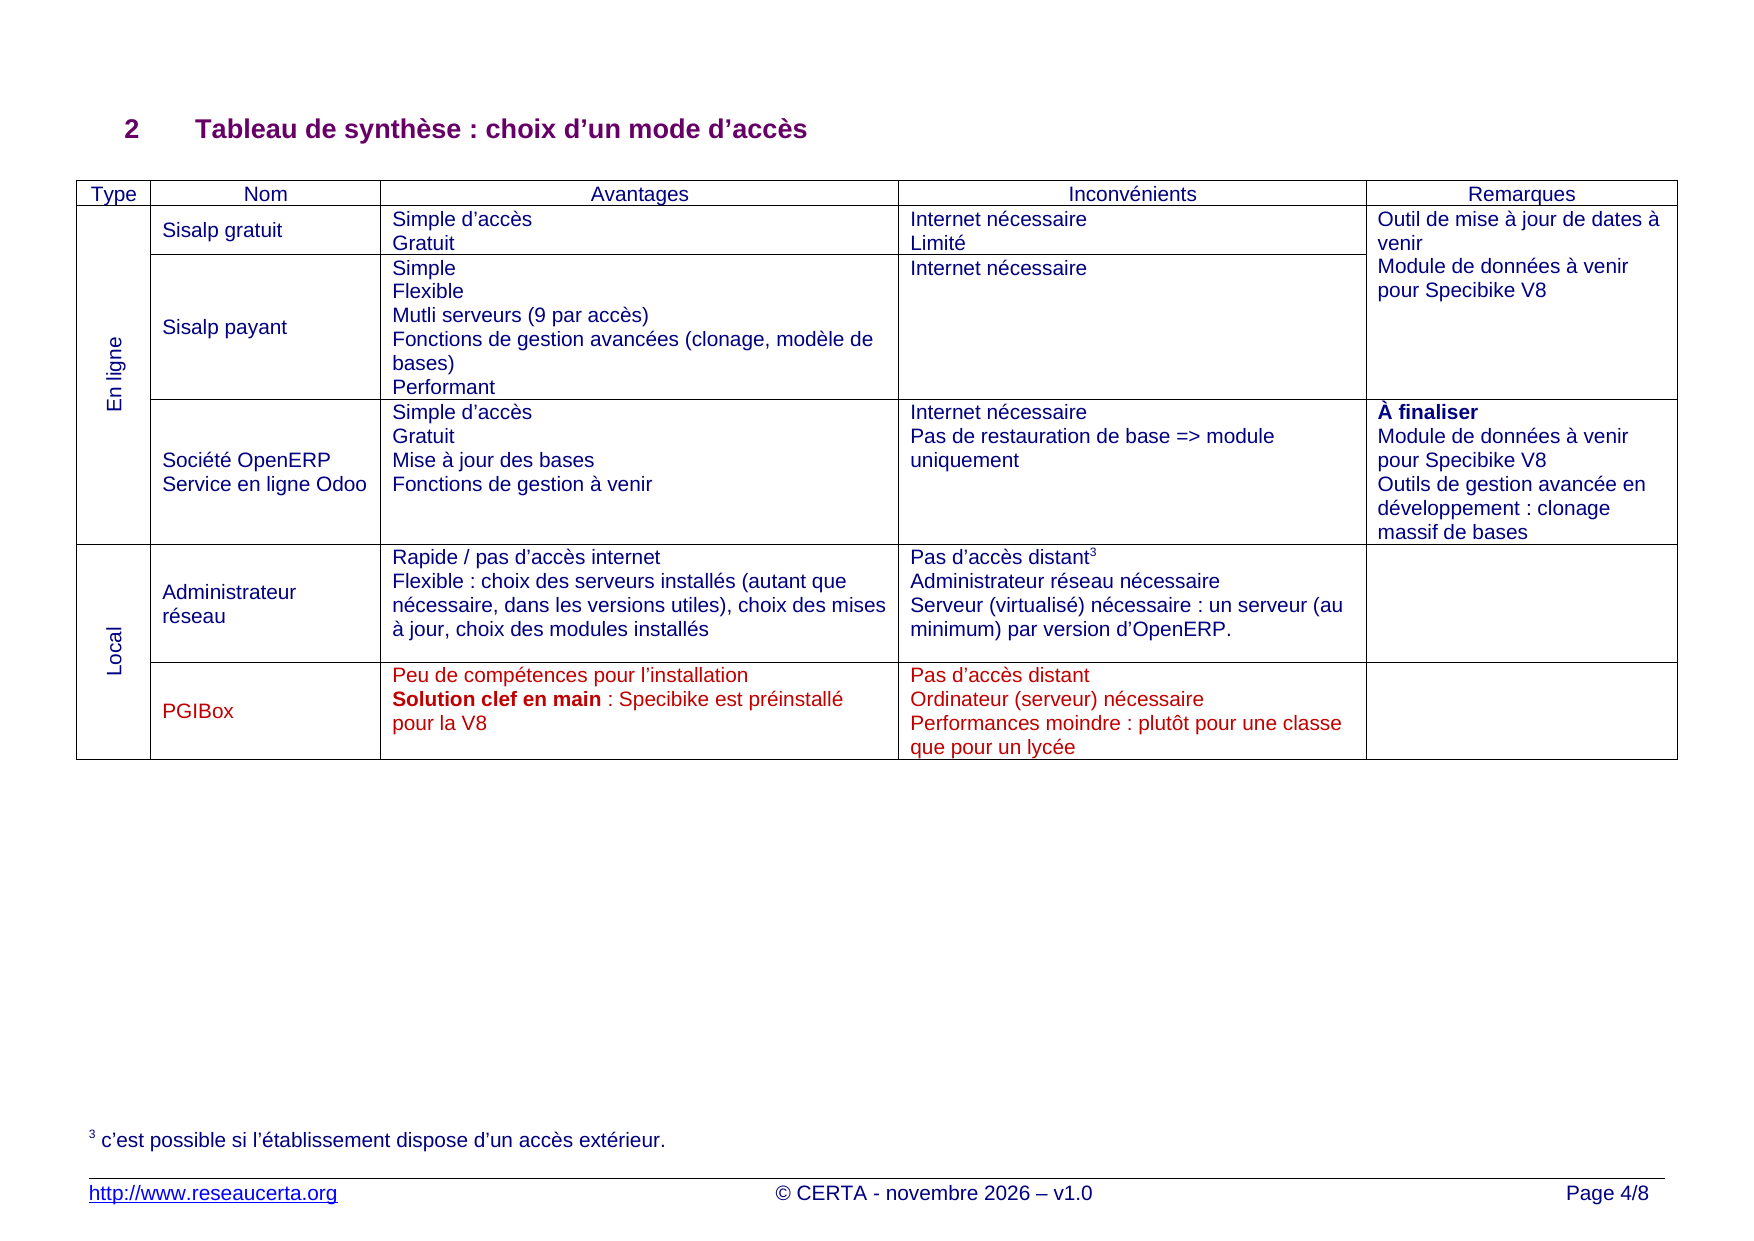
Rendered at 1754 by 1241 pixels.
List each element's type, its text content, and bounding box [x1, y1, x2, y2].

table_cell [1367, 545, 1677, 662]
table_cell À finaliser Module de données à venir pour Specibike V8 Outils de gestion avancée en développement : clonage massif de bases [1367, 400, 1677, 544]
subtitle Tableau de synthèse : choix d’un mode d’accès [124, 113, 1665, 144]
table_cell Peu de compétences pour l’installation Solution clef en main : Specibike est préinstallé pour la V8 [381, 663, 898, 759]
table_cell En ligne [77, 206, 150, 544]
table_cell Pas d’accès distant Administrateur réseau nécessaire Serveur (virtualisé) nécessaire : un serveur (au minimum) par version d’OpenERP. [899, 545, 1366, 662]
table_cell Pas d’accès distant Ordinateur (serveur) nécessaire Performances moindre : plutôt pour une classe que pour un lycée [899, 663, 1366, 759]
table_cell Sisalp payant [151, 255, 380, 399]
table_cell Local [77, 545, 150, 759]
table_cell Internet nécessaire Limité [899, 206, 1366, 254]
table_header Remarques [1367, 181, 1677, 205]
table_cell Rapide / pas d’accès internet Flexible : choix des serveurs installés (autant que nécessaire, dans les versions utiles), choix des mises à jour, choix des modules installés [381, 545, 898, 662]
table_cell Simple Flexible Mutli serveurs (9 par accès) Fonctions de gestion avancées (clonage, modèle de bases) Performant [381, 255, 898, 399]
table_cell Sisalp gratuit [151, 206, 380, 254]
table_header Avantages [381, 181, 898, 205]
table_cell Outil de mise à jour de dates à venir Module de données à venir pour Specibike V8 [1367, 206, 1677, 399]
table_cell [1367, 663, 1677, 759]
table_cell Internet nécessaire Pas de restauration de base => module uniquement [899, 400, 1366, 544]
table_cell Internet nécessaire [899, 255, 1366, 399]
table_cell Simple d’accès Gratuit [381, 206, 898, 254]
table_header Type [77, 181, 150, 205]
table_cell PGIBox [151, 663, 380, 759]
table_header Inconvénients [899, 181, 1366, 205]
table_cell Société OpenERP Service en ligne Odoo [151, 400, 380, 544]
table_header Nom [151, 181, 380, 205]
table_cell Administrateur réseau [151, 545, 380, 662]
table_cell Simple d’accès Gratuit Mise à jour des bases Fonctions de gestion à venir [381, 400, 898, 544]
